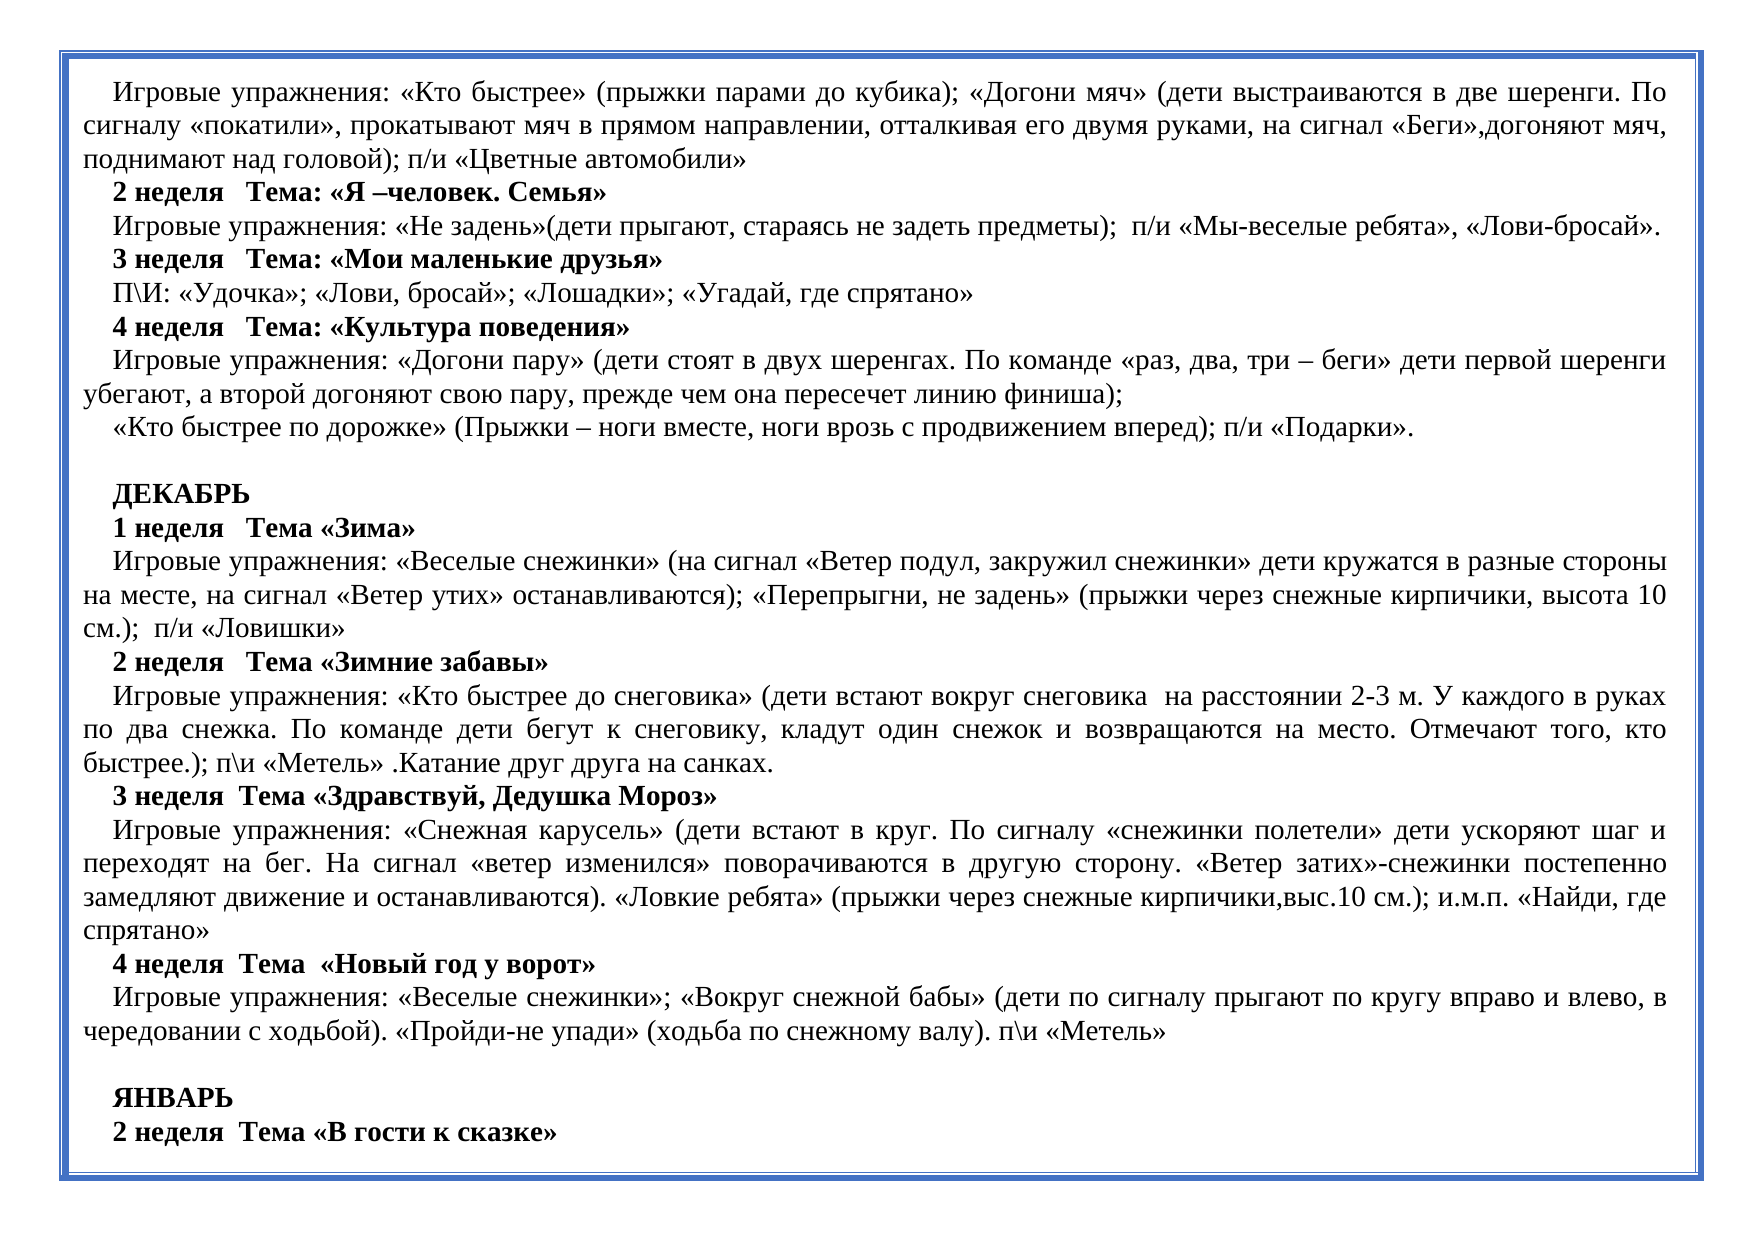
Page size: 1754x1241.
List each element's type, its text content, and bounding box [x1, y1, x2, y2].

text 2 неделя Тема «В гости к сказке» [83, 1114, 1669, 1147]
text 1 неделя Тема «Зима» [83, 510, 1669, 543]
text 2 неделя Тема «Зимние забавы» [83, 644, 1669, 678]
text Игровые упражнения: «Веселые снежинки» (на сигнал «Ветер подул, закружил снежинки» дети кружатся в разные стороны на месте, на сигнал «Ветер утих» останавливаются); «Перепрыгни, не задень» (прыжки через снежные кирпичики, высота 10 см.); п/и «Ловишки» [83, 543, 1669, 644]
text «Кто быстрее по дорожке» (Прыжки – ноги вместе, ноги врозь с продвижением вперед); п/и «Подарки». [83, 409, 1669, 443]
text 4 неделя Тема «Новый год у ворот» [83, 946, 1669, 979]
text Игровые упражнения: «Не задень»(дети прыгают, стараясь не задеть предметы); п/и «Мы-веселые ребята», «Лови-бросай». [83, 208, 1669, 242]
text П\И: «Удочка»; «Лови, бросай»; «Лошадки»; «Угадай, где спрятано» [83, 275, 1669, 309]
text 2 неделя Тема: «Я –человек. Семья» [83, 174, 1669, 208]
text Игровые упражнения: «Снежная карусель» (дети встают в круг. По сигналу «снежинки полетели» дети ускоряют шаг и переходят на бег. На сигнал «ветер изменился» поворачиваются в другую сторону. «Ветер затих»-снежинки постепенно замедляют движение и останавливаются). «Ловкие ребята» (прыжки через снежные кирпичики,выс.10 см.); и.м.п. «Найди, где спрятано» [83, 812, 1669, 946]
text Игровые упражнения: «Кто быстрее» (прыжки парами до кубика); «Догони мяч» (дети выстраиваются в две шеренги. По сигналу «покатили», прокатывают мяч в прямом направлении, отталкивая его двумя руками, на сигнал «Беги»,догоняют мяч, поднимают над головой); п/и «Цветные автомобили» [83, 74, 1669, 174]
text ЯНВАРЬ [83, 1080, 1669, 1114]
text 4 неделя Тема: «Культура поведения» [83, 309, 1669, 342]
text 3 неделя Тема: «Мои маленькие друзья» [83, 242, 1669, 275]
text ДЕКАБРЬ [83, 476, 1669, 510]
text 3 неделя Тема «Здравствуй, Дедушка Мороз» [83, 778, 1669, 812]
text Игровые упражнения: «Догони пару» (дети стоят в двух шеренгах. По команде «раз, два, три – беги» дети первой шеренги убегают, а второй догоняют свою пару, прежде чем она пересечет линию финиша); [83, 342, 1669, 409]
text Игровые упражнения: «Веселые снежинки»; «Вокруг снежной бабы» (дети по сигналу прыгают по кругу вправо и влево, в чередовании с ходьбой). «Пройди-не упади» (ходьба по снежному валу). п\и «Метель» [83, 979, 1669, 1047]
text Игровые упражнения: «Кто быстрее до снеговика» (дети встают вокруг снеговика на расстоянии 2-3 м. У каждого в руках по два снежка. По команде дети бегут к снеговику, кладут один снежок и возвращаются на место. Отмечают того, кто быстрее.); п\и «Метель» .Катание друг друга на санках. [83, 678, 1669, 778]
